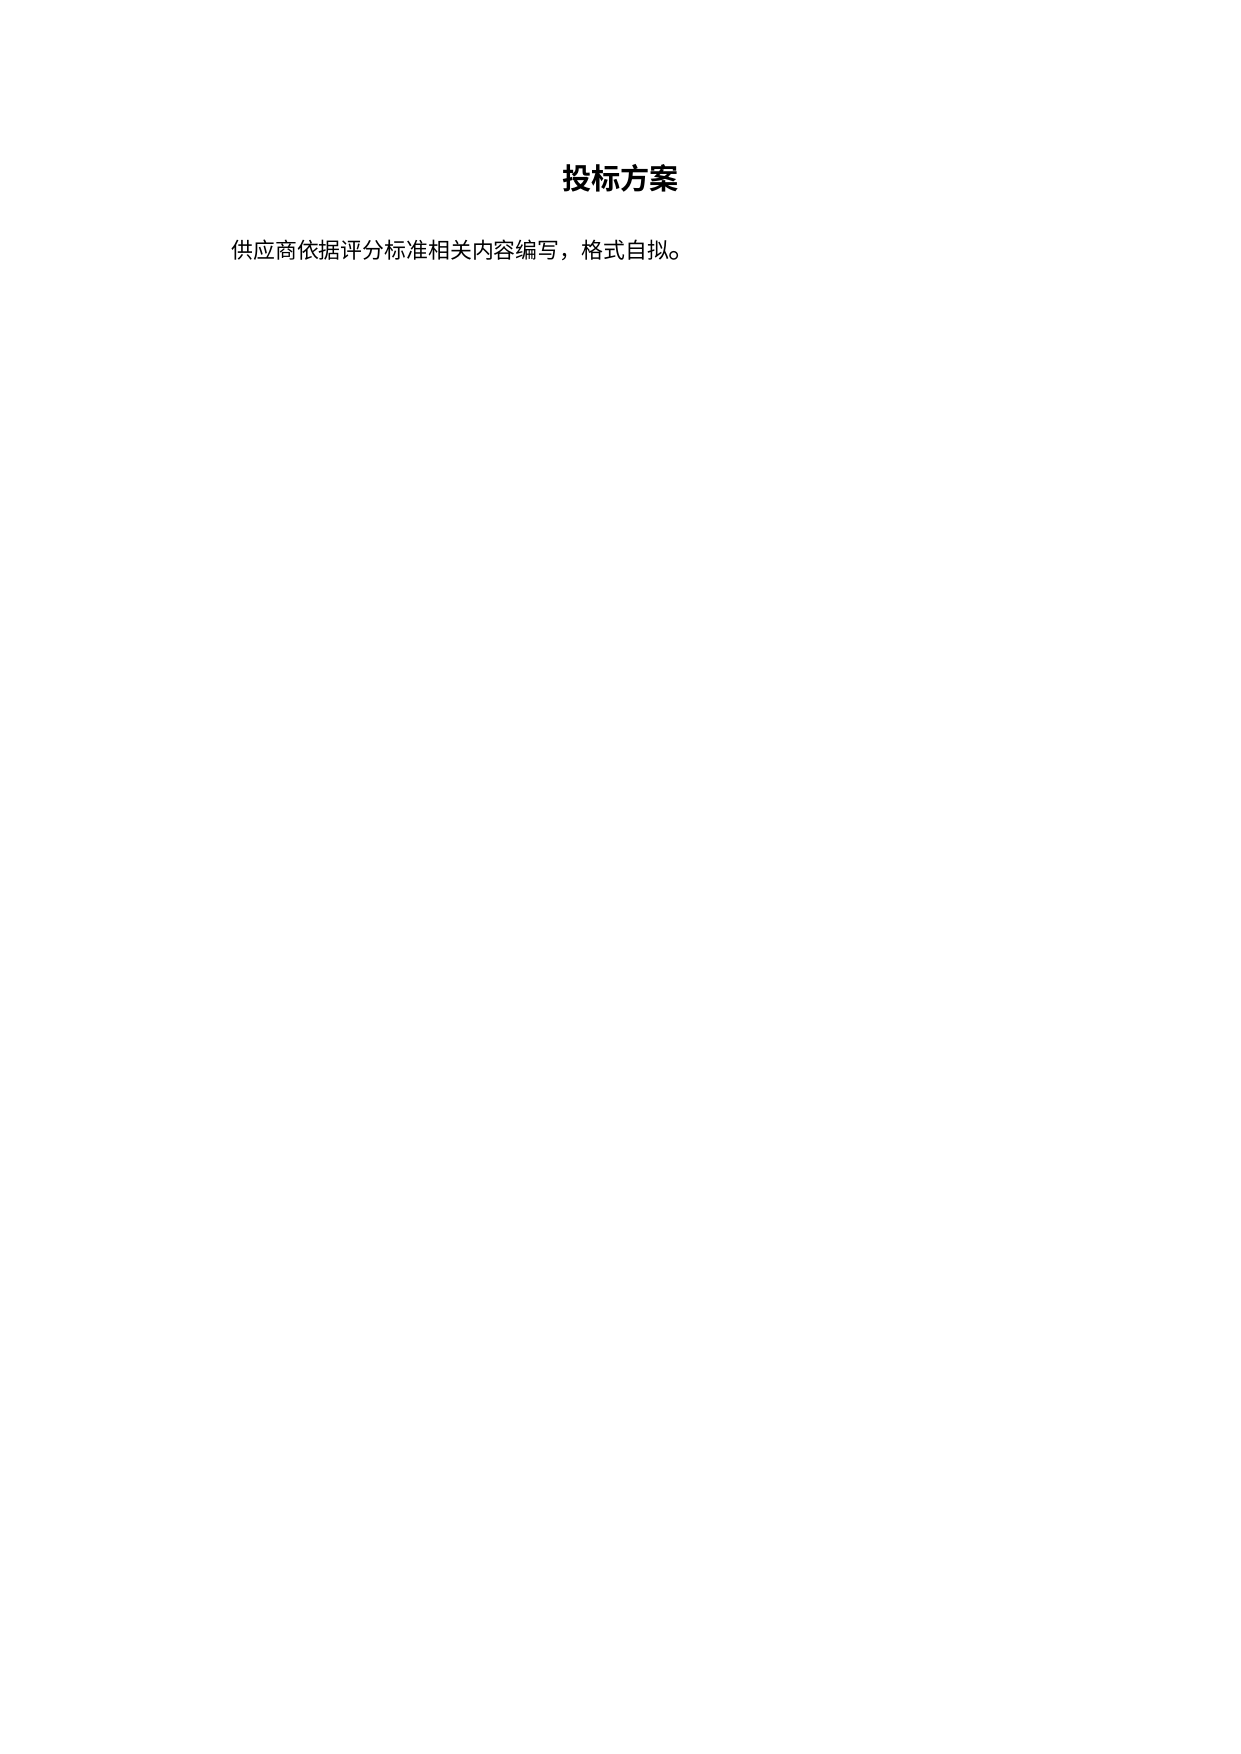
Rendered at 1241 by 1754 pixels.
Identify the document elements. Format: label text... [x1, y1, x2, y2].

subtitle 投标方案 [187, 155, 1053, 199]
text 供应商依据评分标准相关内容编写，格式自拟。 [187, 224, 1053, 268]
